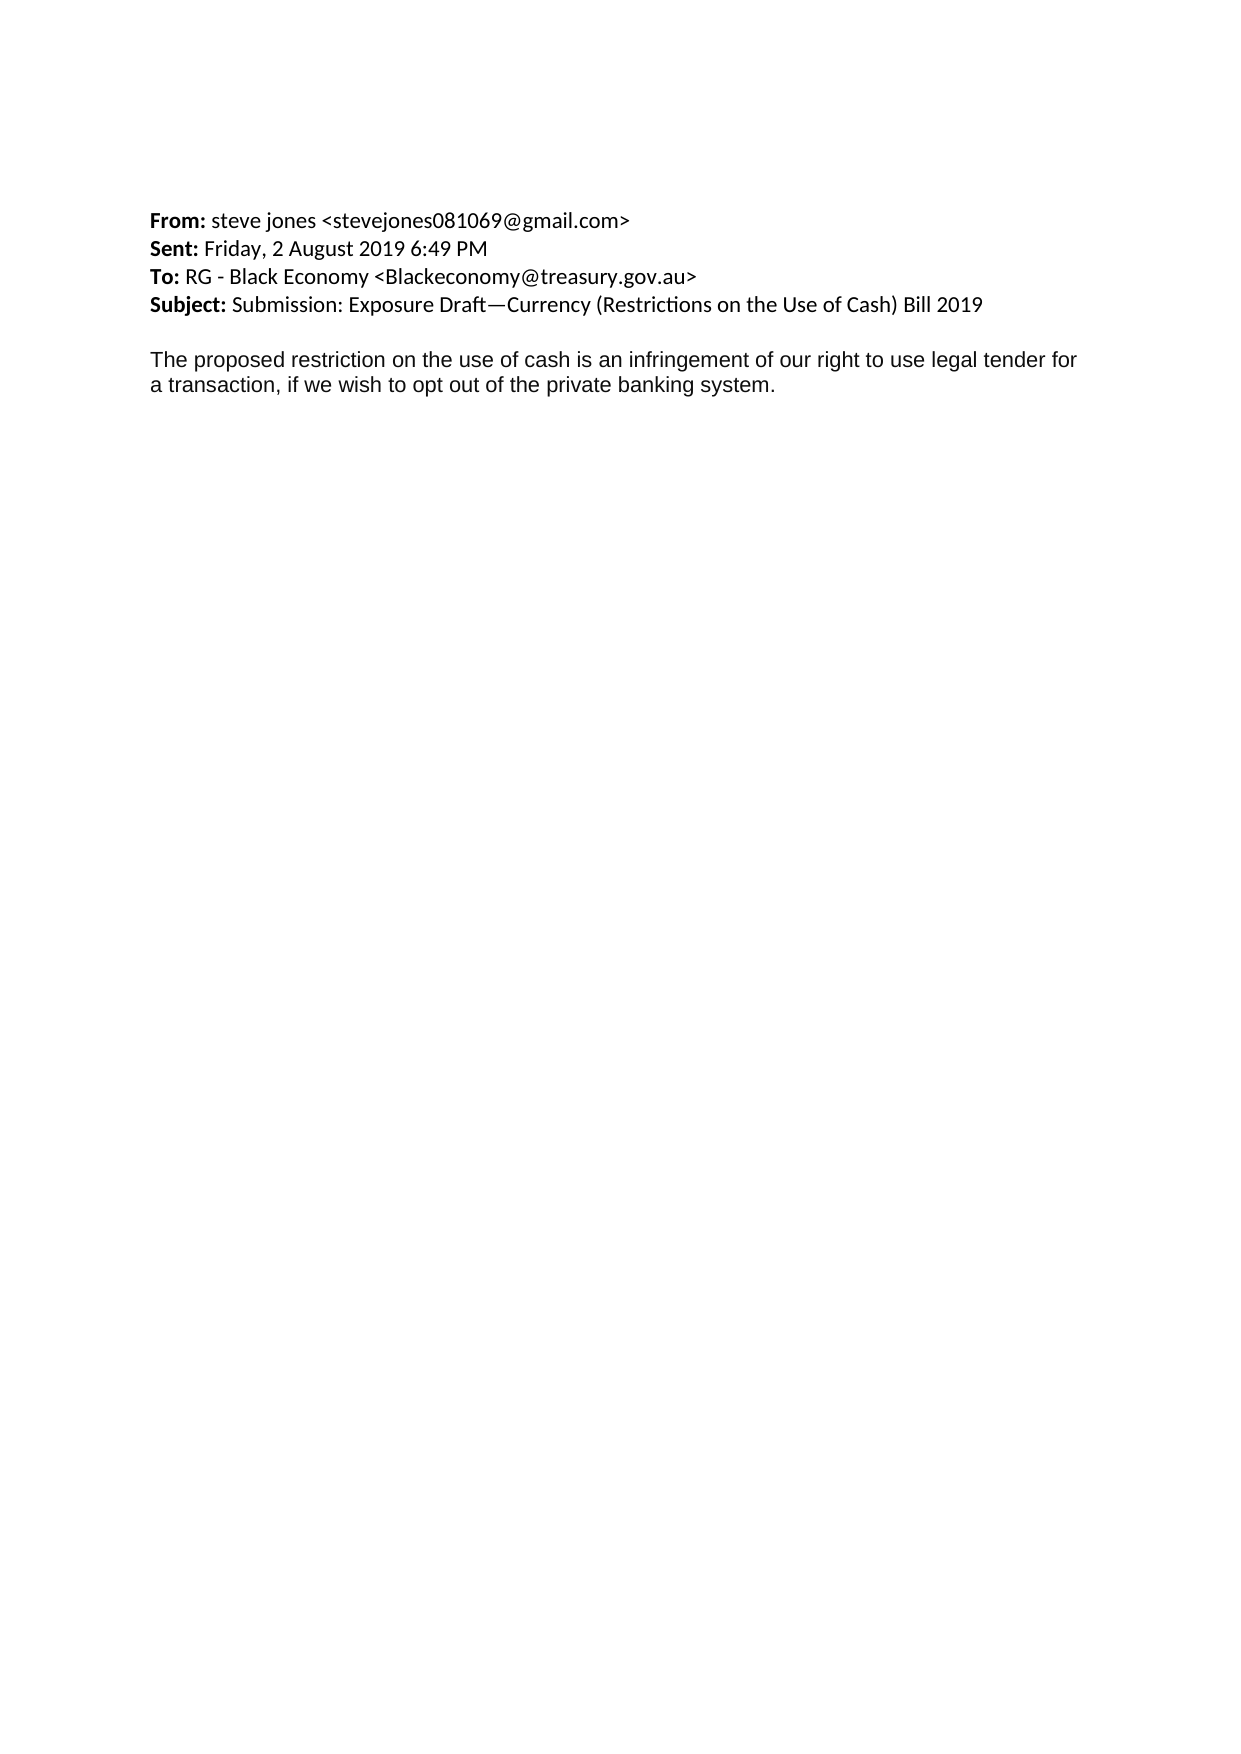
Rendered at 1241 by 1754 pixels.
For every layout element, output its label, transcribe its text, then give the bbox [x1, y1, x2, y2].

text From: steve jones <stevejones081069@gmail.com> Sent: Friday, 2 August 2019 6:49 PM To: RG - Black Economy <Blackeconomy@treasury.gov.au> Subject: Submission: Exposure Draft—Currency (Restrictions on the Use of Cash) Bill 2019 [150, 206, 1090, 318]
text The proposed restriction on the use of cash is an infringement of our right to use legal tender for a transaction, if we wish to opt out of the private banking system. [150, 347, 1090, 397]
